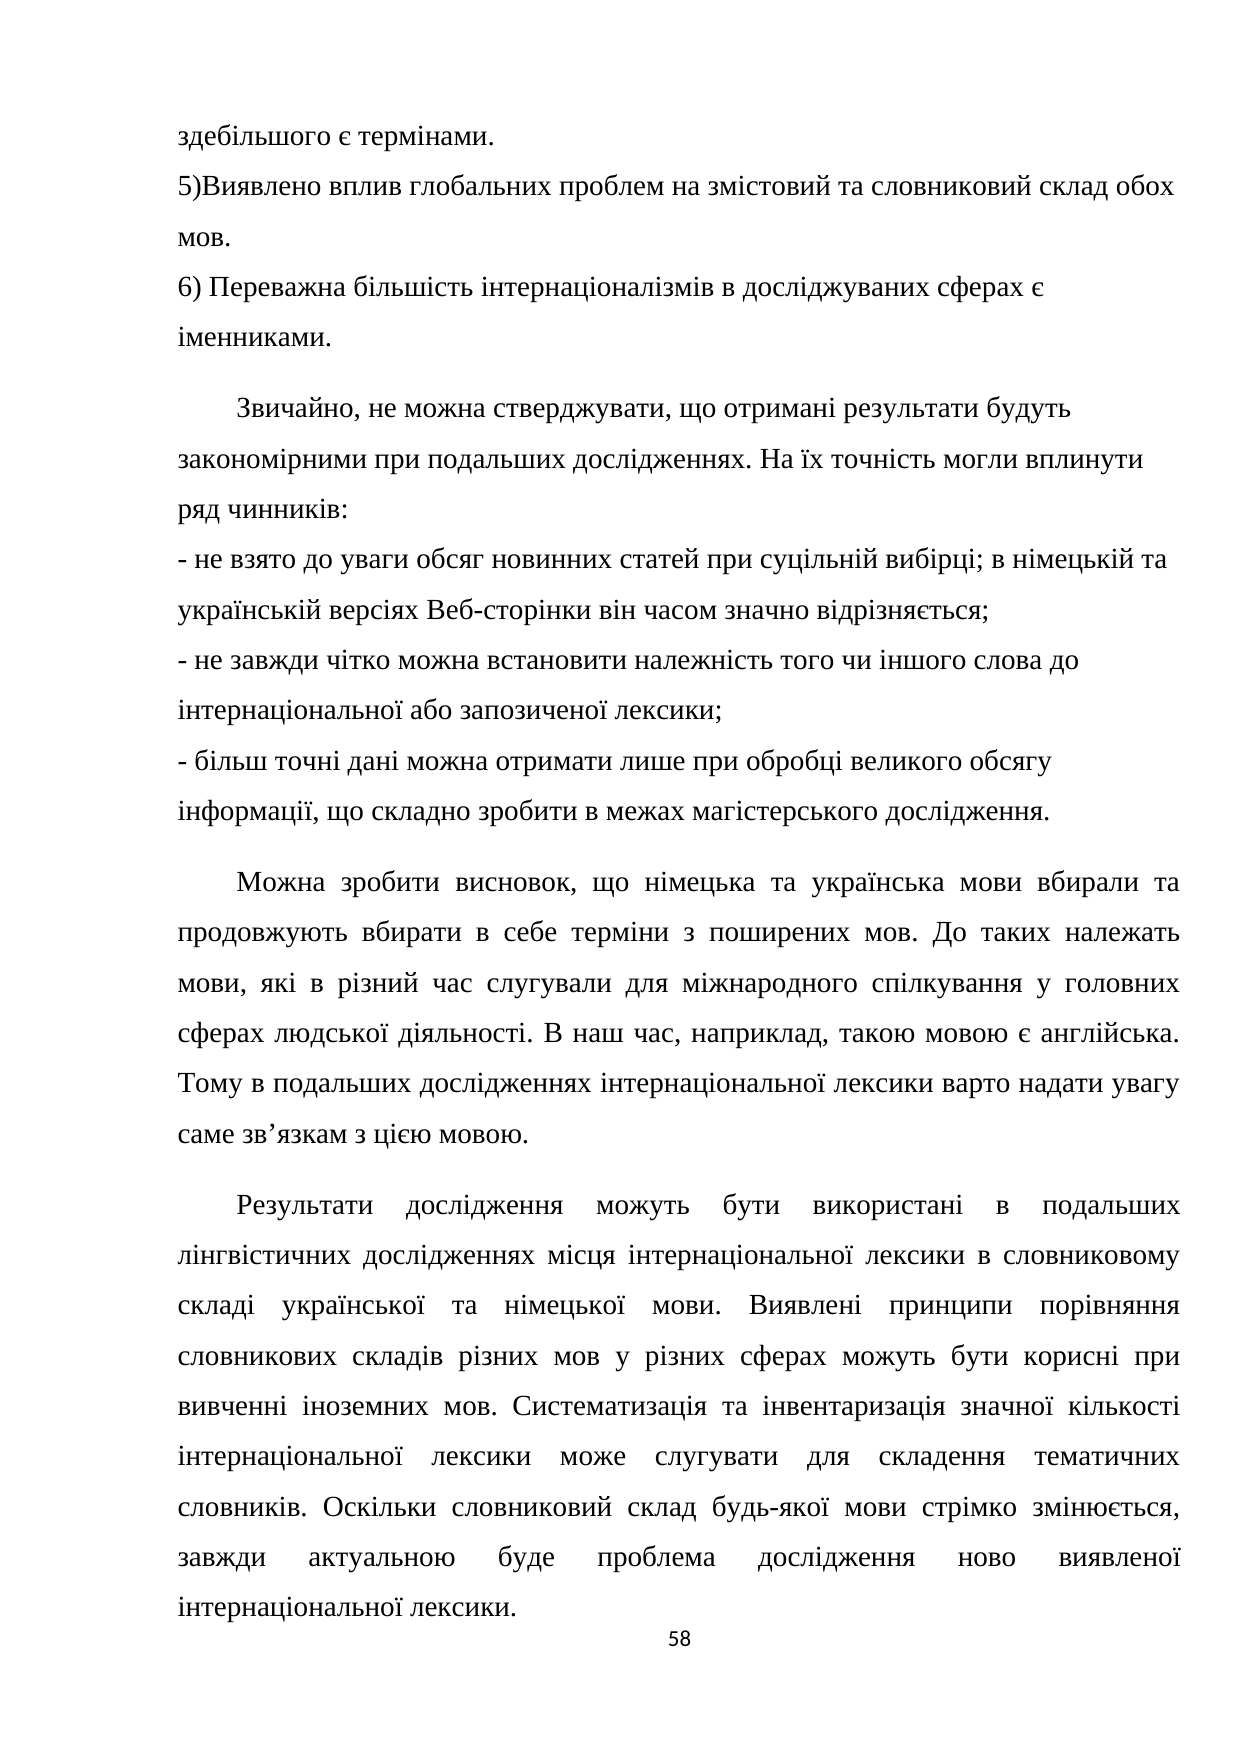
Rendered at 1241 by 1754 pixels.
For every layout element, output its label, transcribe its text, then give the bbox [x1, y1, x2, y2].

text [177, 118, 1181, 353]
text Звичайно, не можна стверджувати, що отримані результати будуть закономірними при подальших дослідженнях. На їх точність могли вплинути ряд чинників: - не взято до уваги обсяг новинних статей при суцільній вибірці; в німецькій та українській версіях Веб-сторінки він часом значно відрізняється; - не завжди чітко можна встановити належність того чи іншого слова до інтернаціональної або запозиченої лексики; - більш точні дані можна отримати лише при обробці великого обсягу інформації, що складно зробити в межах магістерського дослідження. [177, 391, 1181, 827]
text Можна зробити висновок, що німецька та українська мови вбирали та продовжують вбирати в себе терміни з поширених мов. До таких належать мови, які в різний час слугували для міжнародного спілкування у головних сферах людської діяльності. В наш час, наприклад, такою мовою є англійська. Тому в подальших дослідженнях інтернаціональної лексики варто надати увагу саме зв’язкам з цією мовою. [177, 864, 1181, 1149]
text Результати дослідження можуть бути використані в подальших лінгвістичних дослідженнях місця інтернаціональної лексики в словниковому складі української та німецької мови. Виявлені принципи порівняння словникових складів різних мов у різних сферах можуть бути корисні при вивченні іноземних мов. Систематизація та інвентаризація значної кількості інтернаціональної лексики може слугувати для складення тематичних словників. Оскільки словниковий склад будь-якої мови стрімко змінюється, завжди актуальною буде проблема дослідження ново виявленої інтернаціональної лексики. [177, 1187, 1181, 1623]
